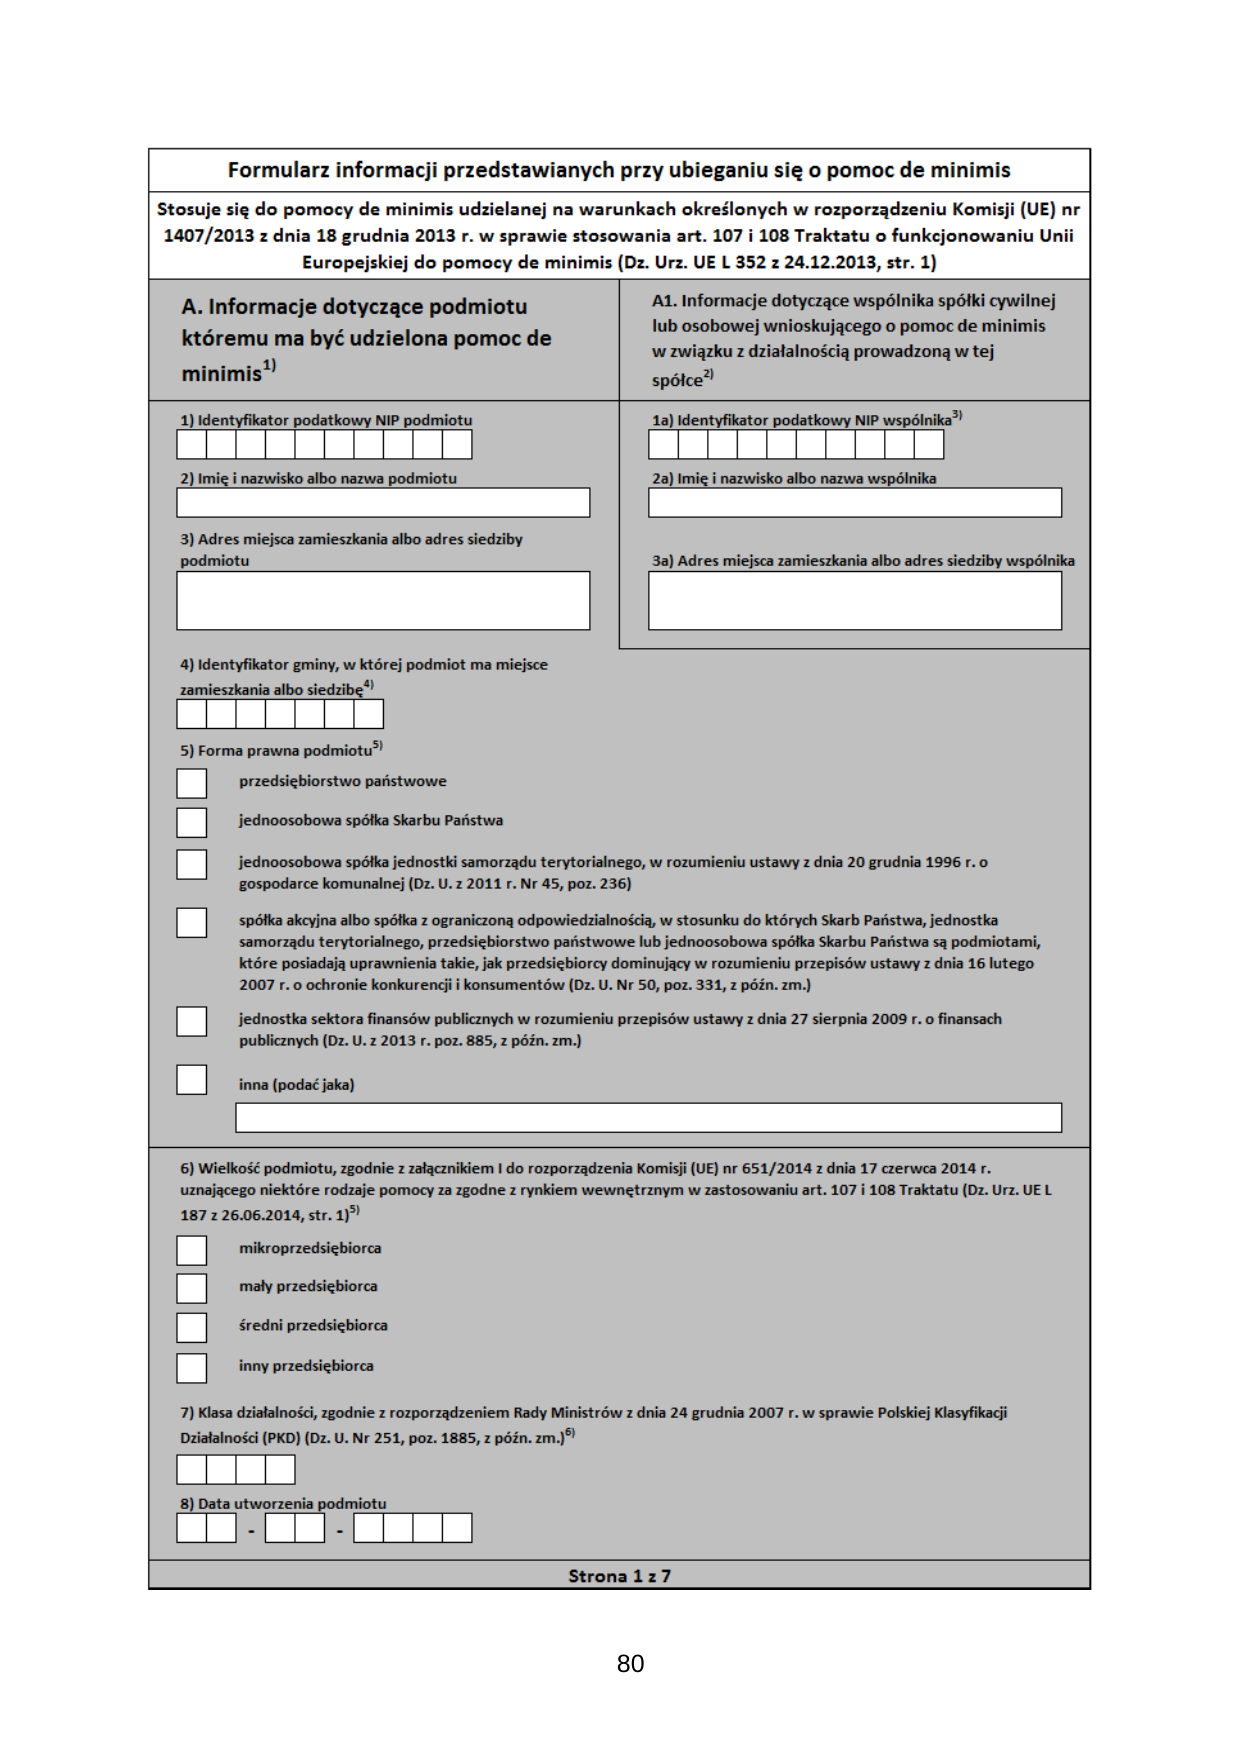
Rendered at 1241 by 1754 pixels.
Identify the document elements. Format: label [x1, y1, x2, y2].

picture [147, 147, 1092, 1590]
